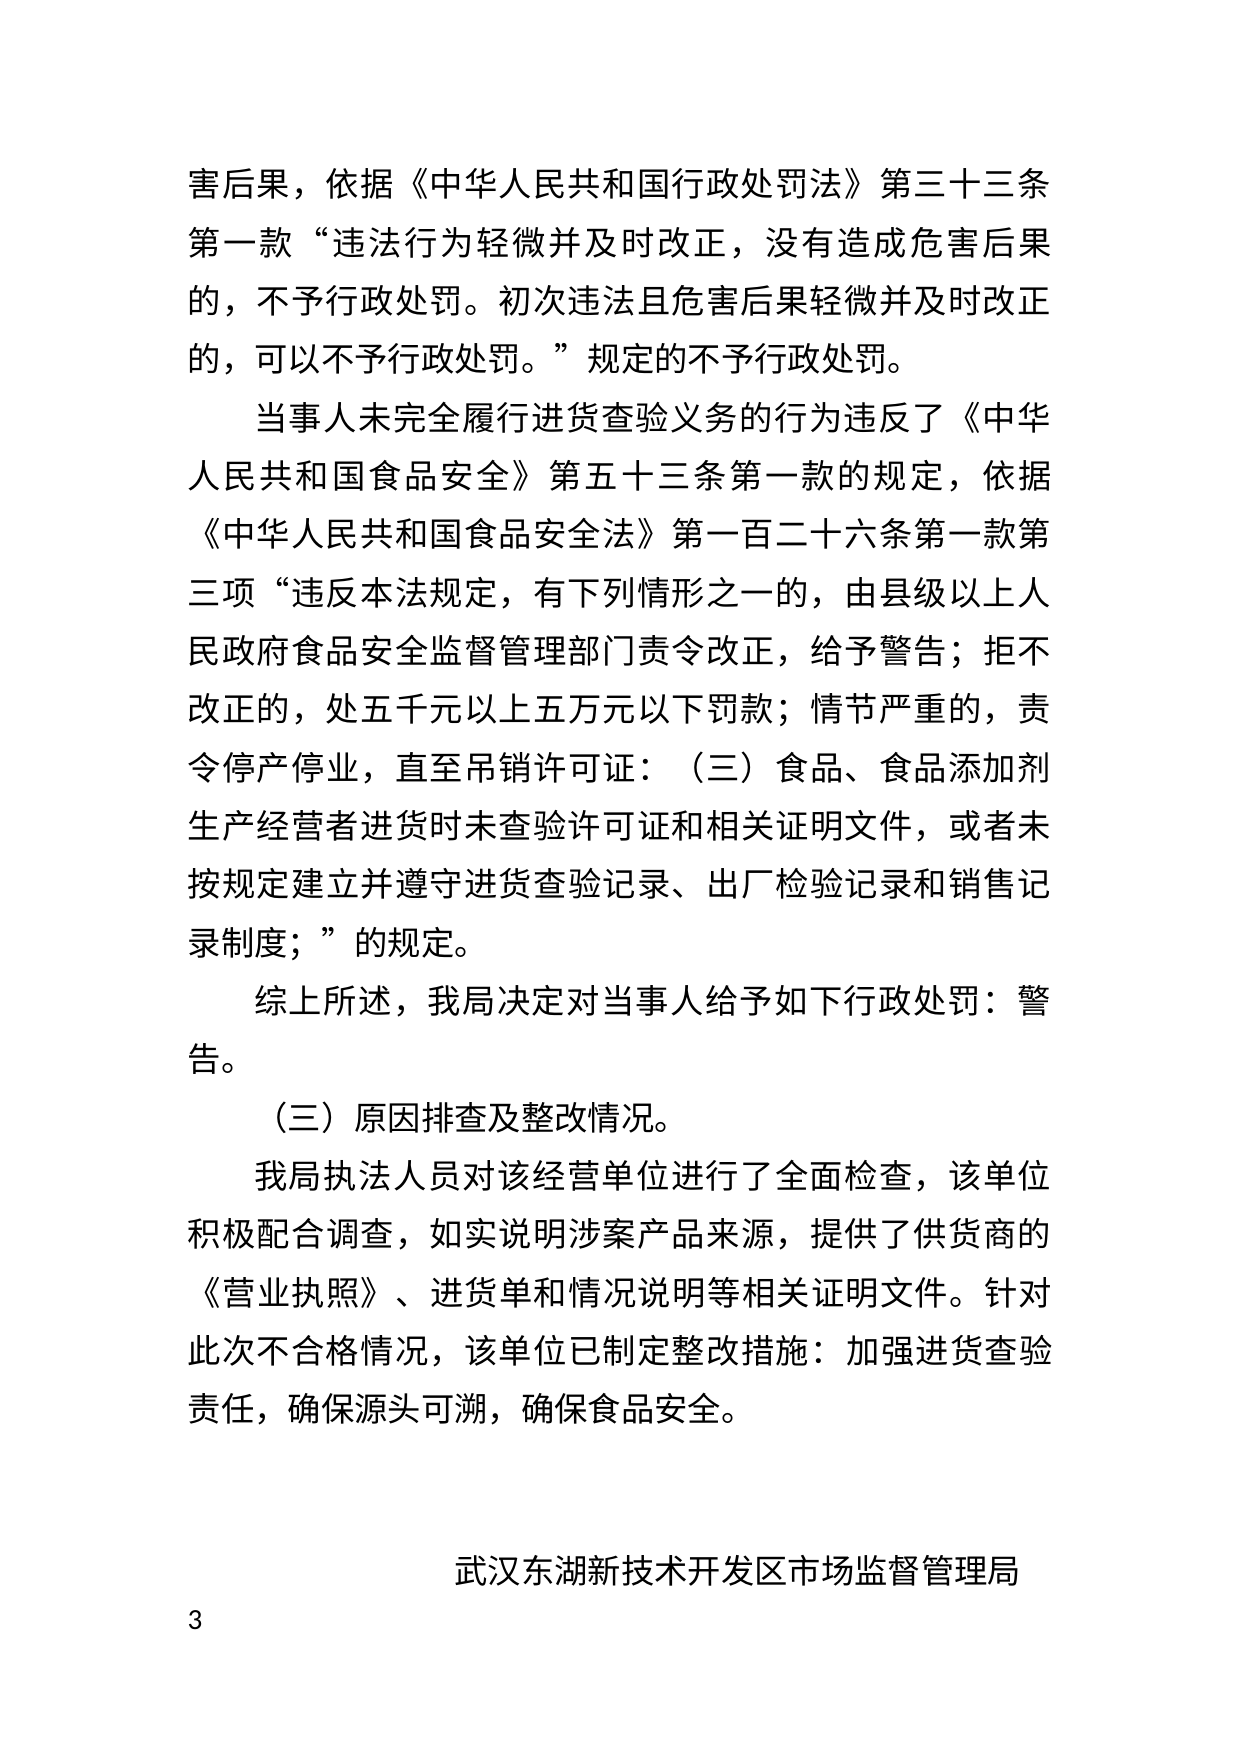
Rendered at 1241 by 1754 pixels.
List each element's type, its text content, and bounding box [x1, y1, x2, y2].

text 武汉东湖新技术开发区市场监督管理局 [187, 1537, 1053, 1595]
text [187, 150, 1053, 383]
text （三）原因排查及整改情况。 [187, 1083, 1053, 1142]
text 综上所述，我局决定对当事人给予如下行政处罚：警告。 [187, 967, 1053, 1083]
text 当事人未完全履行进货查验义务的行为违反了《中华人民共和国食品安全》第五十三条第一款的规定，依据《中华人民共和国食品安全法》第一百二十六条第一款第三项“违反本法规定，有下列情形之一的，由县级以上人民政府食品安全监督管理部门责令改正，给予警告；拒不改正的，处五千元以上五万元以下罚款；情节严重的，责令停产停业，直至吊销许可证：（三）食品、食品添加剂生产经营者进货时未查验许可证和相关证明文件，或者未按规定建立并遵守进货查验记录、出厂检验记录和销售记录制度；”的规定。 [187, 383, 1053, 967]
text 我局执法人员对该经营单位进行了全面检查，该单位积极配合调查，如实说明涉案产品来源，提供了供货商的《营业执照》、进货单和情况说明等相关证明文件。针对此次不合格情况，该单位已制定整改措施：加强进货查验责任，确保源头可溯，确保食品安全。 [187, 1142, 1053, 1433]
